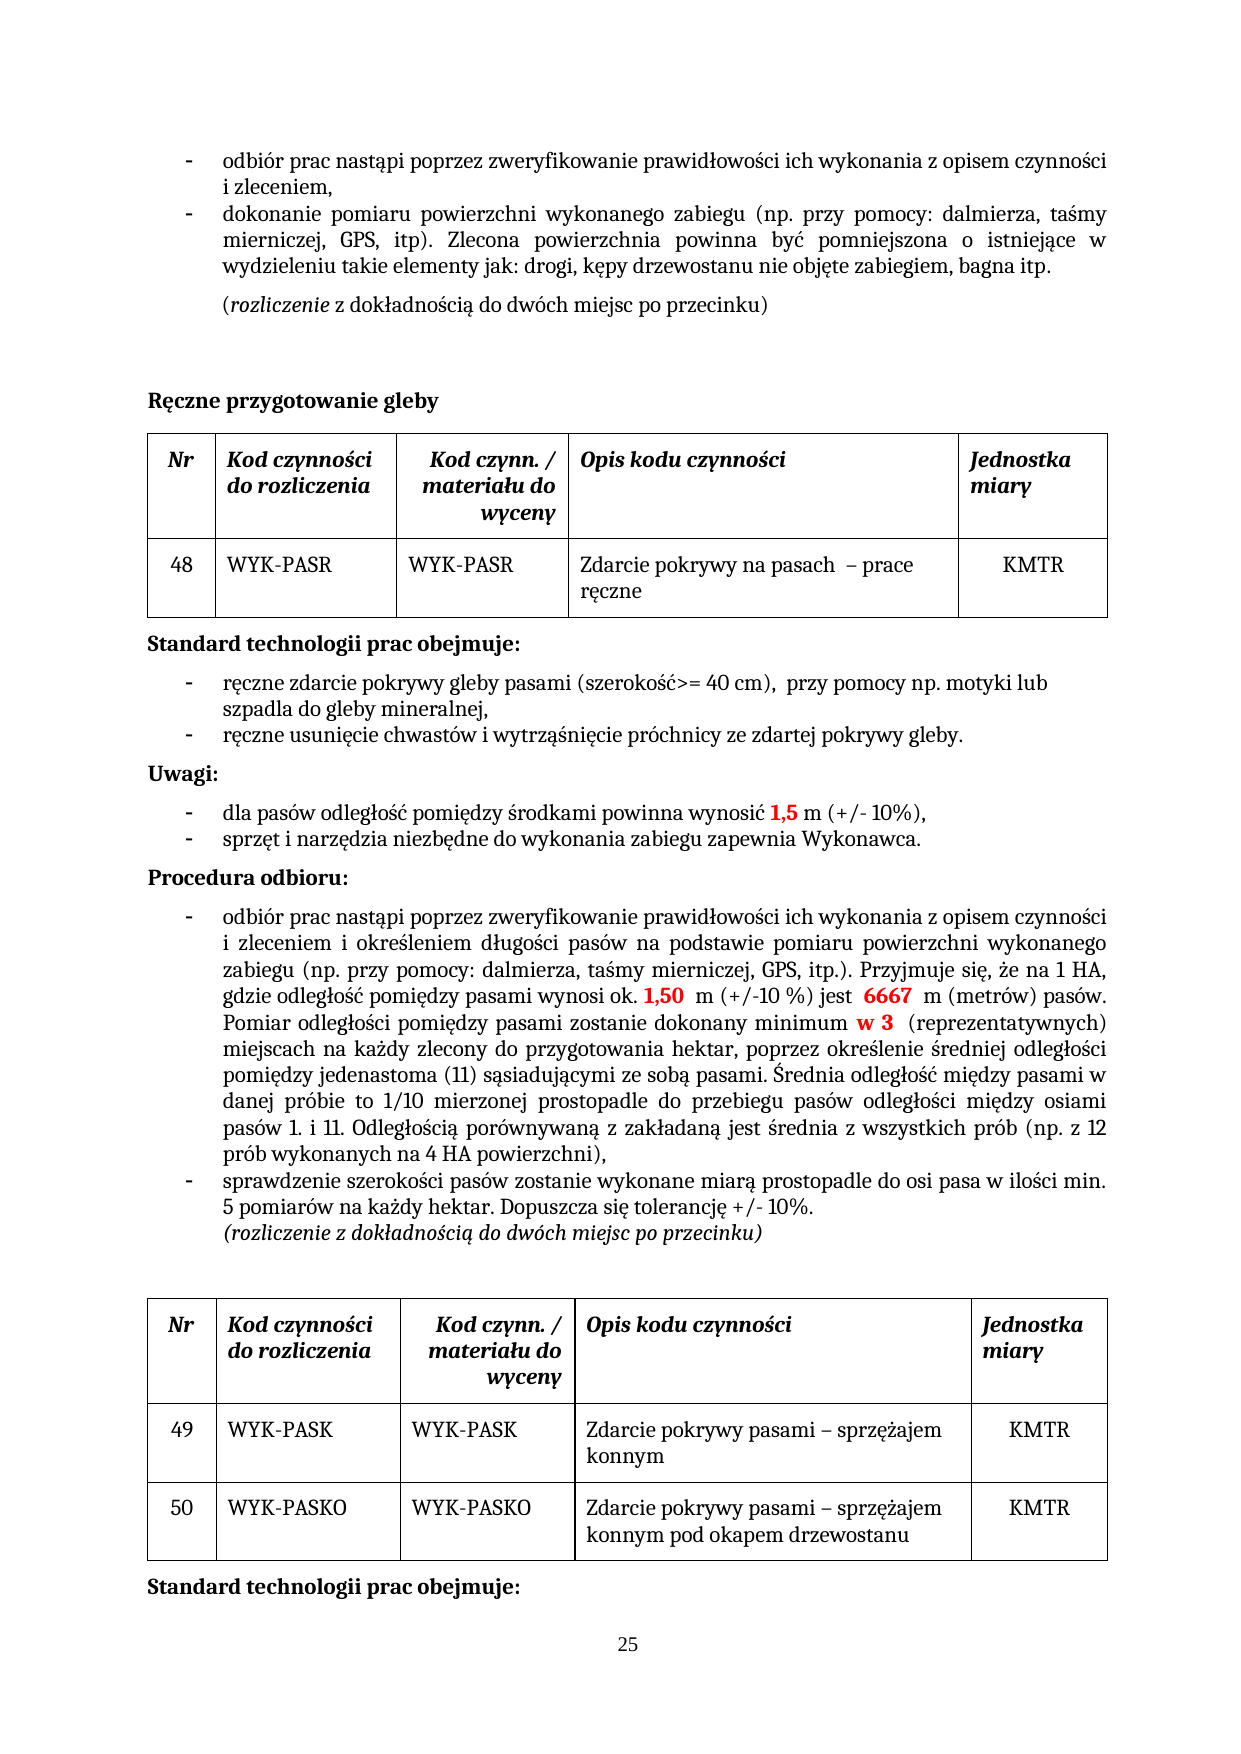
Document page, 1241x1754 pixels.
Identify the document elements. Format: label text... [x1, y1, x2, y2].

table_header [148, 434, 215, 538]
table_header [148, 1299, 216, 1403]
text Standard technologii prac obejmuje: [148, 631, 1107, 657]
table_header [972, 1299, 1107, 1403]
text (rozliczenie z dokładnością do dwóch miejsc po przecinku) [148, 292, 1107, 318]
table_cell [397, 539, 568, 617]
list sprzęt i narzędzia niezbędne do wykonania zabiegu zapewnia Wykonawca. [185, 826, 1107, 852]
list dokonanie pomiaru powierzchni wykonanego zabiegu (np. przy pomocy: dalmierza, taśmy mierniczej, GPS, itp). Zlecona powierzchnia powinna być pomniejszona o istniejące w wydzieleniu takie elementy jak: drogi, kępy drzewostanu nie objęte zabiegiem, bagna itp. [185, 200, 1107, 279]
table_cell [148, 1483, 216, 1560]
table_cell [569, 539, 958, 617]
text Uwagi: [148, 761, 1107, 787]
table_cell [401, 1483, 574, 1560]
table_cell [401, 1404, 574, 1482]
text Standard technologii prac obejmuje: [148, 1574, 1107, 1600]
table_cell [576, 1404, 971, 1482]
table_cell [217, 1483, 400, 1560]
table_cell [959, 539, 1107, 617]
text Procedura odbioru: [148, 865, 1107, 891]
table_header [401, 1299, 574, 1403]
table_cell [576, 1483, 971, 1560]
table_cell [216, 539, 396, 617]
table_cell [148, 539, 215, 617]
text Ręczne przygotowanie gleby [148, 388, 1107, 414]
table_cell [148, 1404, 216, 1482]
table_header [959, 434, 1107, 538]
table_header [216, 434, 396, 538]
list dla pasów odległość pomiędzy środkami powinna wynosić 1,5 m (+/- 10%), [185, 800, 1107, 826]
list ręczne usunięcie chwastów i wytrząśnięcie próchnicy ze zdartej pokrywy gleby. [185, 722, 1107, 748]
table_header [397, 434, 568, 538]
list odbiór prac nastąpi poprzez zweryfikowanie prawidłowości ich wykonania z opisem czynności i zleceniem, [185, 148, 1107, 200]
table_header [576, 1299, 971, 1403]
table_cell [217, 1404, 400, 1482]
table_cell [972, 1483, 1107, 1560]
list (rozliczenie z dokładnością do dwóch miejsc po przecinku) [223, 1220, 1107, 1246]
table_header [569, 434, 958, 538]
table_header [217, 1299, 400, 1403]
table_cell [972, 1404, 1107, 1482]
list ręczne zdarcie pokrywy gleby pasami (szerokość>= 40 cm), przy pomocy np. motyki lub szpadla do gleby mineralnej, [185, 669, 1107, 722]
list odbiór prac nastąpi poprzez zweryfikowanie prawidłowości ich wykonania z opisem czynności i zleceniem i określeniem długości pasów na podstawie pomiaru powierzchni wykonanego zabiegu (np. przy pomocy: dalmierza, taśmy mierniczej, GPS, itp.). Przyjmuje się, że na 1 HA, gdzie odległość pomiędzy pasami wynosi ok. 1,50 m (+/-10 %) jest 6667 m (metrów) pasów. Pomiar odległości pomiędzy pasami zostanie dokonany minimum w 3 (reprezentatywnych) miejscach na każdy zlecony do przygotowania hektar, poprzez określenie średniej odległości pomiędzy jedenastoma (11) sąsiadującymi ze sobą pasami. Średnia odległość między pasami w danej próbie to 1/10 mierzonej prostopadle do przebiegu pasów odległości między osiami pasów 1. i 11. Odległością porównywaną z zakładaną jest średnia z wszystkich prób (np. z 12 prób wykonanych na 4 HA powierzchni), [185, 904, 1107, 1167]
list sprawdzenie szerokości pasów zostanie wykonane miarą prostopadle do osi pasa w ilości min. 5 pomiarów na każdy hektar. Dopuszcza się tolerancję +/- 10%. [185, 1167, 1107, 1220]
